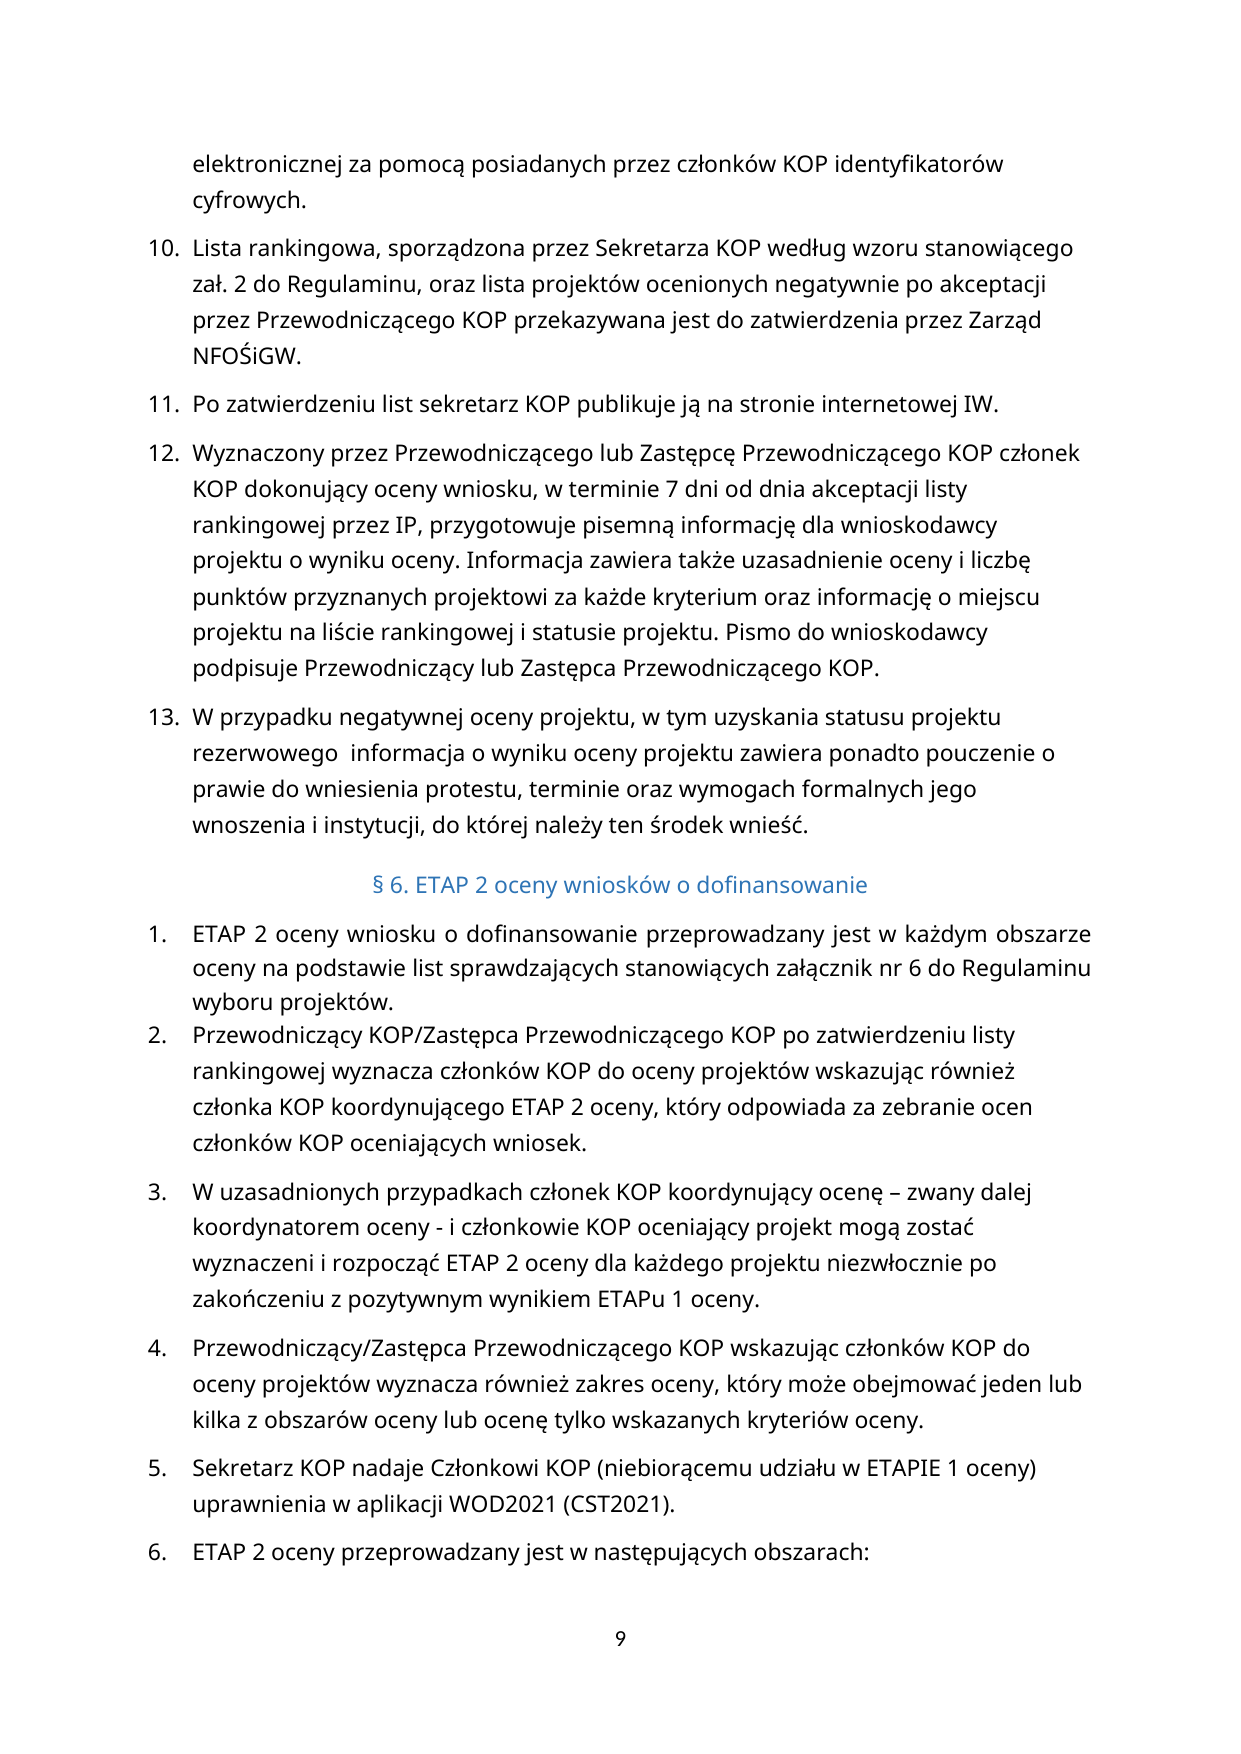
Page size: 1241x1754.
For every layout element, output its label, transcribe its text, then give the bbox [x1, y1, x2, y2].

list Po zatwierdzeniu list sekretarz KOP publikuje ją na stronie internetowej IW. [148, 388, 1093, 419]
list Przewodniczący/Zastępca Przewodniczącego KOP wskazując członków KOP do oceny projektów wyznacza również zakres oceny, który może obejmować jeden lub kilka z obszarów oceny lub ocenę tylko wskazanych kryteriów oceny. [148, 1332, 1093, 1435]
list ETAP 2 oceny wniosku o dofinansowanie przeprowadzany jest w każdym obszarze oceny na podstawie list sprawdzających stanowiących załącznik nr 6 do Regulaminu wyboru projektów. [148, 918, 1093, 1017]
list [148, 148, 1093, 215]
list Wyznaczony przez Przewodniczącego lub Zastępcę Przewodniczącego KOP członek KOP dokonujący oceny wniosku, w terminie 7 dni od dnia akceptacji listy rankingowej przez IP, przygotowuje pisemną informację dla wnioskodawcy projektu o wyniku oceny. Informacja zawiera także uzasadnienie oceny i liczbę punktów przyznanych projektowi za każde kryterium oraz informację o miejscu projektu na liście rankingowej i statusie projektu. Pismo do wnioskodawcy podpisuje Przewodniczący lub Zastępca Przewodniczącego KOP. [148, 437, 1093, 683]
list W przypadku negatywnej oceny projektu, w tym uzyskania statusu projektu rezerwowego informacja o wyniku oceny projektu zawiera ponadto pouczenie o prawie do wniesienia protestu, terminie oraz wymogach formalnych jego wnoszenia i instytucji, do której należy ten środek wnieść. [148, 701, 1093, 840]
list ETAP 2 oceny przeprowadzany jest w następujących obszarach: [148, 1536, 1093, 1568]
list Lista rankingowa, sporządzona przez Sekretarza KOP według wzoru stanowiącego zał. 2 do Regulaminu, oraz lista projektów ocenionych negatywnie po akceptacji przez Przewodniczącego KOP przekazywana jest do zatwierdzenia przez Zarząd NFOŚiGW. [148, 232, 1093, 371]
list Sekretarz KOP nadaje Członkowi KOP (niebiorącemu udziału w ETAPIE 1 oceny) uprawnienia w aplikacji WOD2021 (CST2021). [148, 1452, 1093, 1519]
subtitle § 6. ETAP 2 oceny wniosków o dofinansowanie [148, 869, 1093, 901]
list Przewodniczący KOP/Zastępca Przewodniczącego KOP po zatwierdzeniu listy rankingowej wyznacza członków KOP do oceny projektów wskazując również członka KOP koordynującego ETAP 2 oceny, który odpowiada za zebranie ocen członków KOP oceniających wniosek. [148, 1019, 1093, 1158]
list W uzasadnionych przypadkach członek KOP koordynujący ocenę – zwany dalej koordynatorem oceny - i członkowie KOP oceniający projekt mogą zostać wyznaczeni i rozpocząć ETAP 2 oceny dla każdego projektu niezwłocznie po zakończeniu z pozytywnym wynikiem ETAPu 1 oceny. [148, 1175, 1093, 1314]
